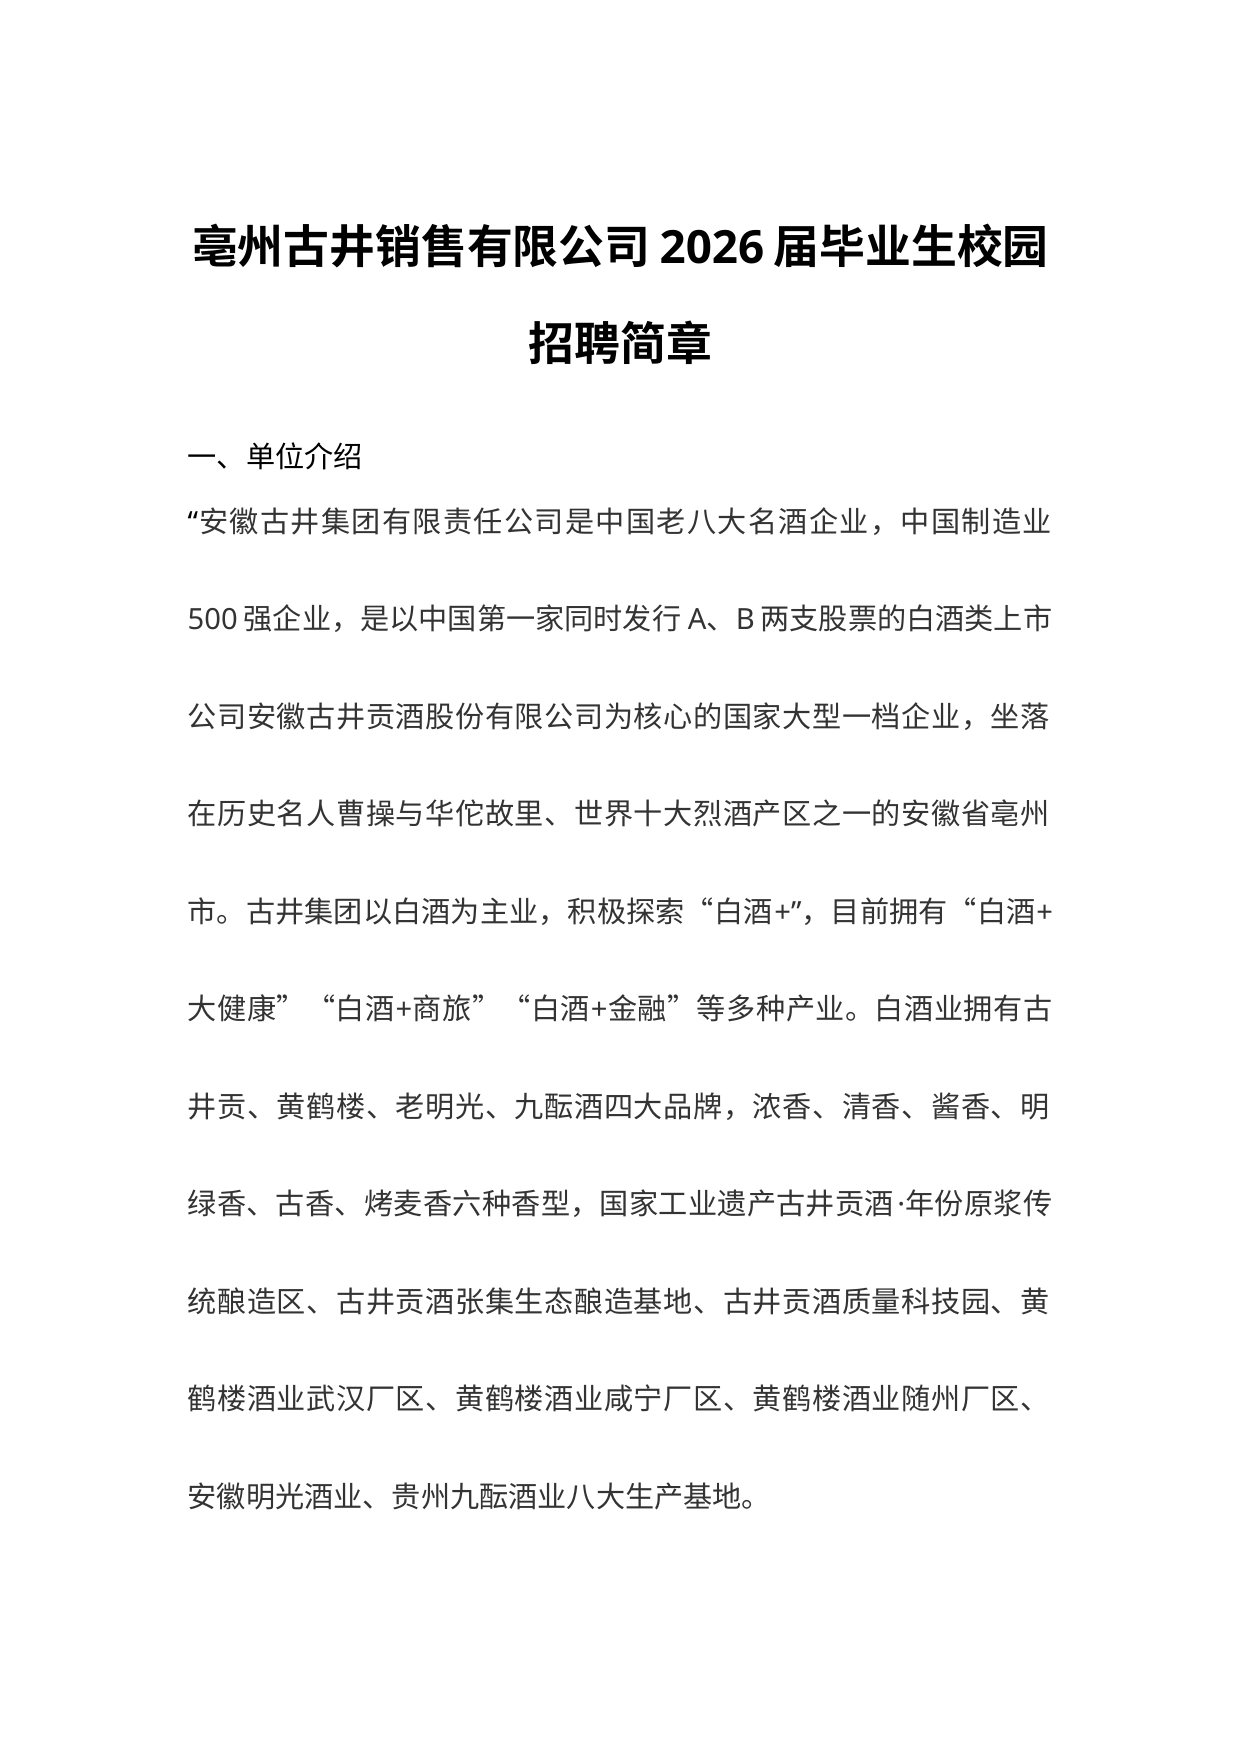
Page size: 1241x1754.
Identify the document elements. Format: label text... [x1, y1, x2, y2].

text 一、单位介绍 [187, 422, 1053, 487]
text 亳州古井销售有限公司2026届毕业生校园招聘简章 [187, 194, 1053, 389]
text “安徽古井集团有限责任公司是中国老八大名酒企业，中国制造业500强企业，是以中国第一家同时发行A、B两支股票的白酒类上市公司安徽古井贡酒股份有限公司为核心的国家大型一档企业，坐落在历史名人曹操与华佗故里、世界十大烈酒产区之一的安徽省亳州市。古井集团以白酒为主业，积极探索“白酒+”，目前拥有“白酒+大健康”“白酒+商旅”“白酒+金融”等多种产业。白酒业拥有古井贡、黄鹤楼、老明光、九酝酒四大品牌，浓香、清香、酱香、明绿香、古香、烤麦香六种香型，国家工业遗产古井贡酒·年份原浆传统酿造区、古井贡酒张集生态酿造基地、古井贡酒质量科技园、黄鹤楼酒业武汉厂区、黄鹤楼酒业咸宁厂区、黄鹤楼酒业随州厂区、安徽明光酒业、贵州九酝酒业八大生产基地。 [187, 487, 1053, 1527]
